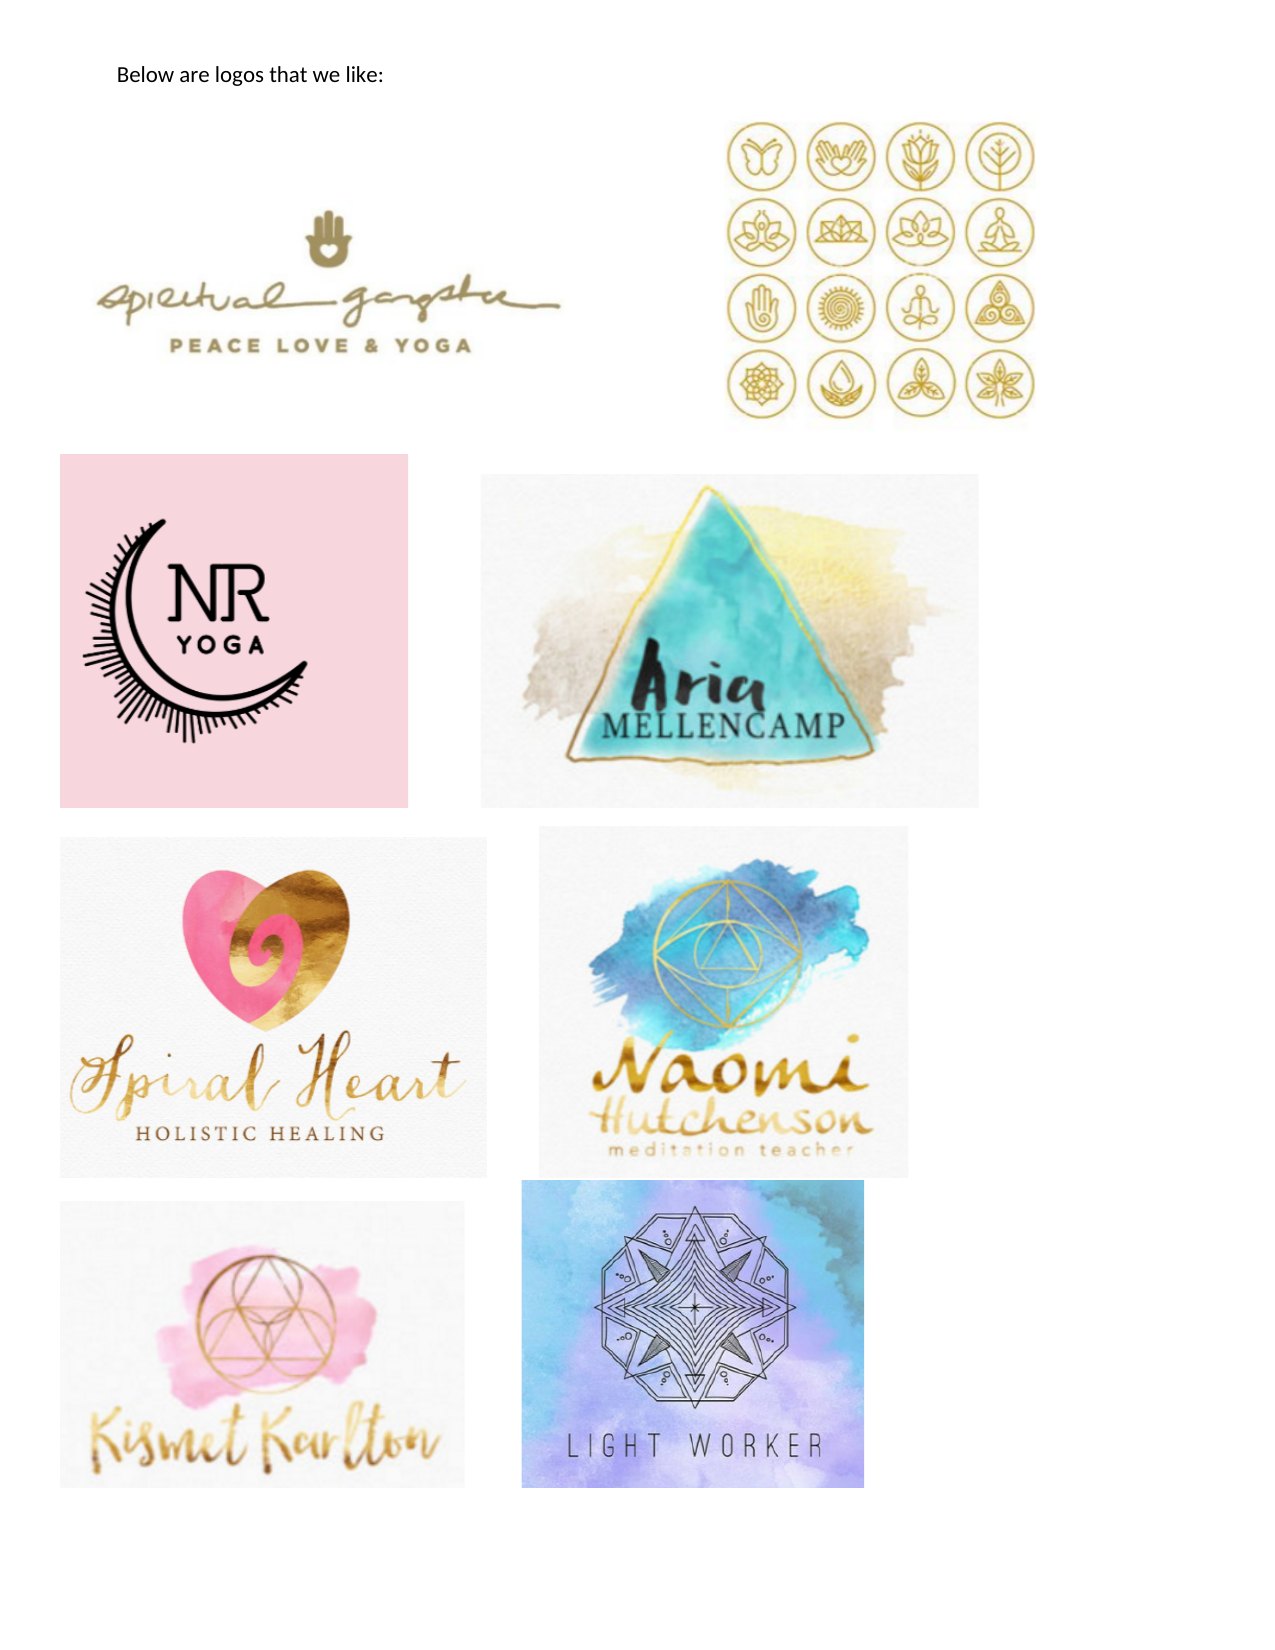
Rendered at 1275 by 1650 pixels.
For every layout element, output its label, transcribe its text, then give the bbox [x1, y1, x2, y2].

picture [60, 1201, 465, 1488]
text Below are logos that we like: [60, 60, 1215, 88]
picture [60, 837, 487, 1178]
picture [60, 454, 409, 808]
picture [480, 474, 979, 808]
picture [60, 138, 575, 436]
picture [521, 1180, 865, 1488]
picture [538, 826, 909, 1178]
picture [724, 106, 1036, 436]
